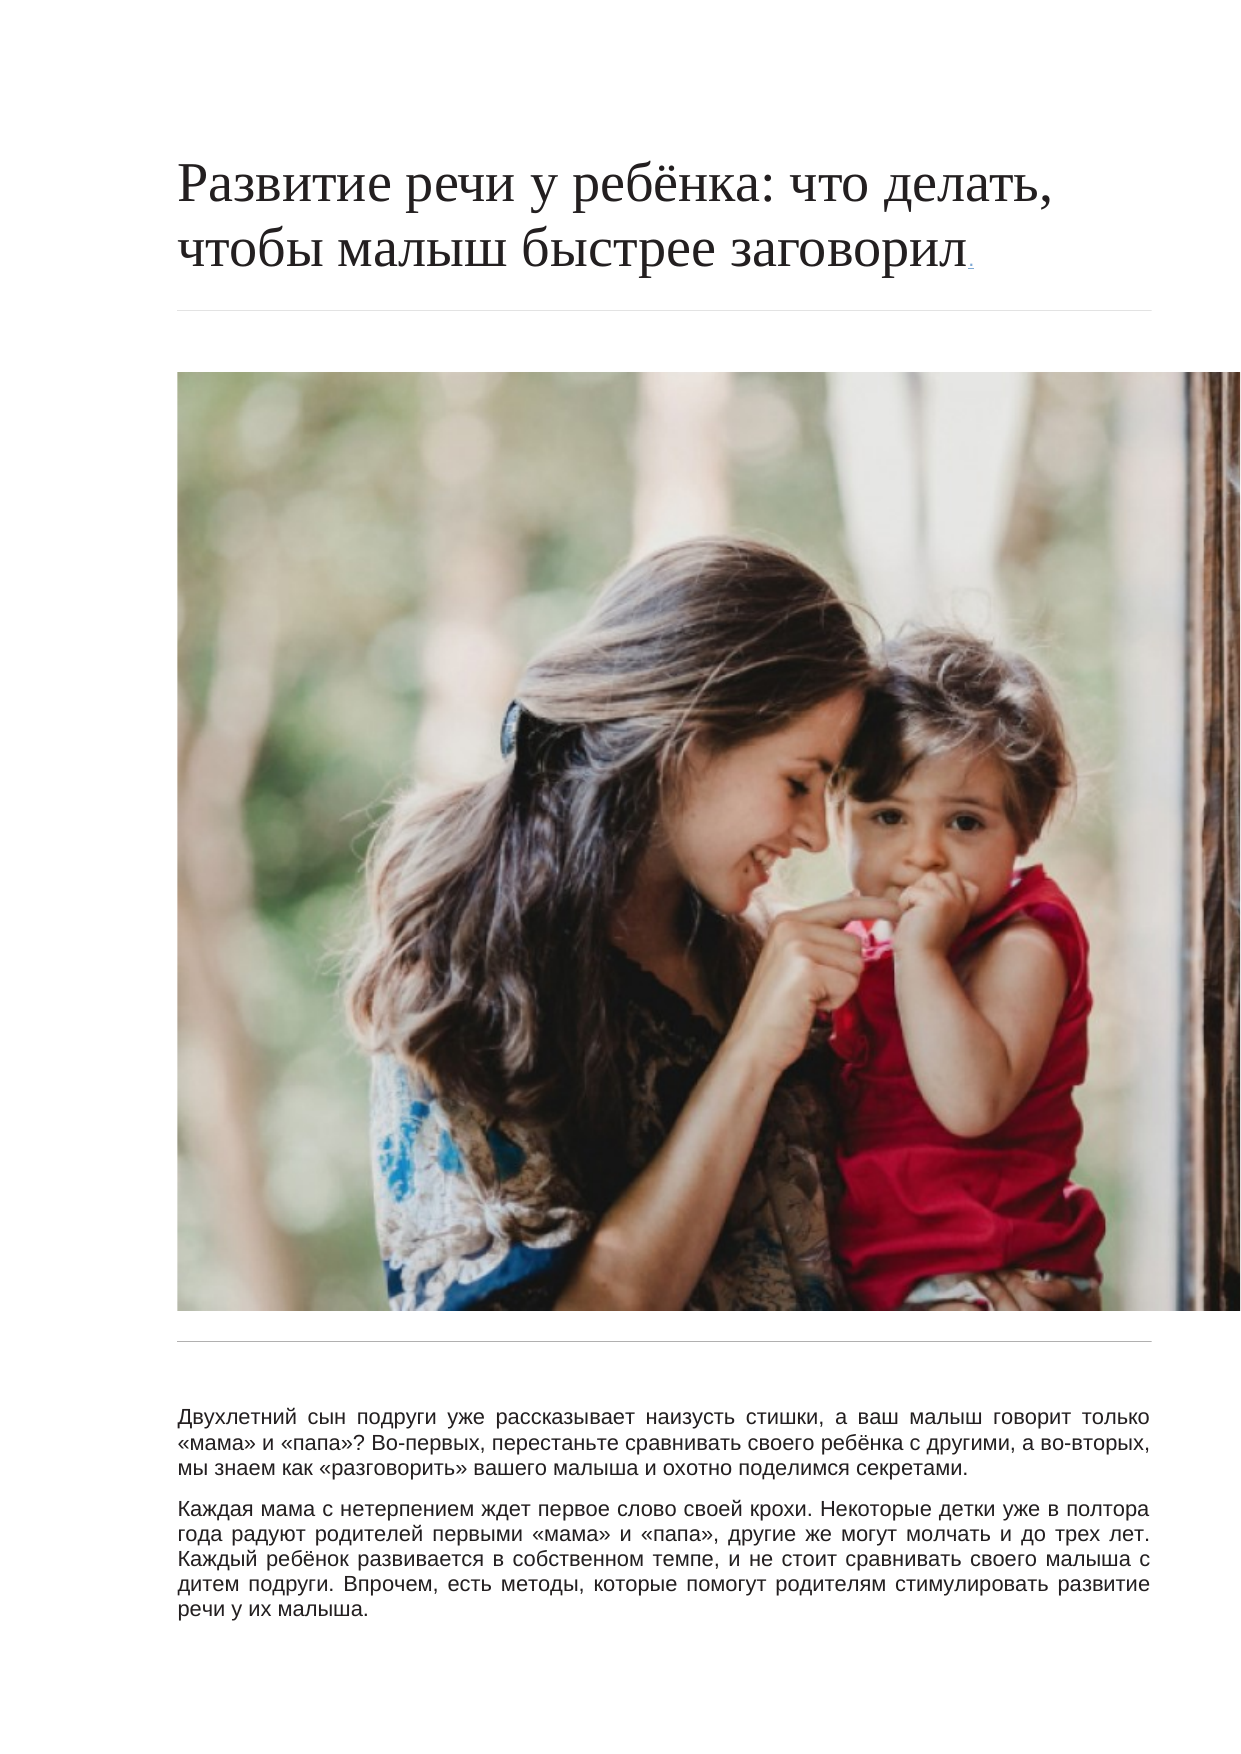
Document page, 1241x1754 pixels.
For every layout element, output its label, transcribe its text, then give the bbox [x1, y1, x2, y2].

text Двухлетний сын подруги уже рассказывает наизусть стишки, а ваш малыш говорит только «мама» и «папа»? Во-первых, перестаньте сравнивать своего ребёнка с другими, а во-вторых, мы знаем как «разговорить» вашего малыша и охотно поделимся секретами. [177, 1404, 1152, 1480]
text Каждая мама с нетерпением ждет первое слово своей крохи. Некоторые детки уже в полтора года радуют родителей первыми «мама» и «папа», другие же могут молчать и до трех лет. Каждый ребёнок развивается в собственном темпе, и не стоит сравнивать своего малыша с дитем подруги. Впрочем, есть методы, которые помогут родителям стимулировать развитие речи у их малыша. [177, 1495, 1152, 1621]
text Развитие речи у ребёнка: что делать, чтобы малыш быстрее заговорил. [177, 149, 1152, 279]
picture [177, 372, 1241, 1311]
